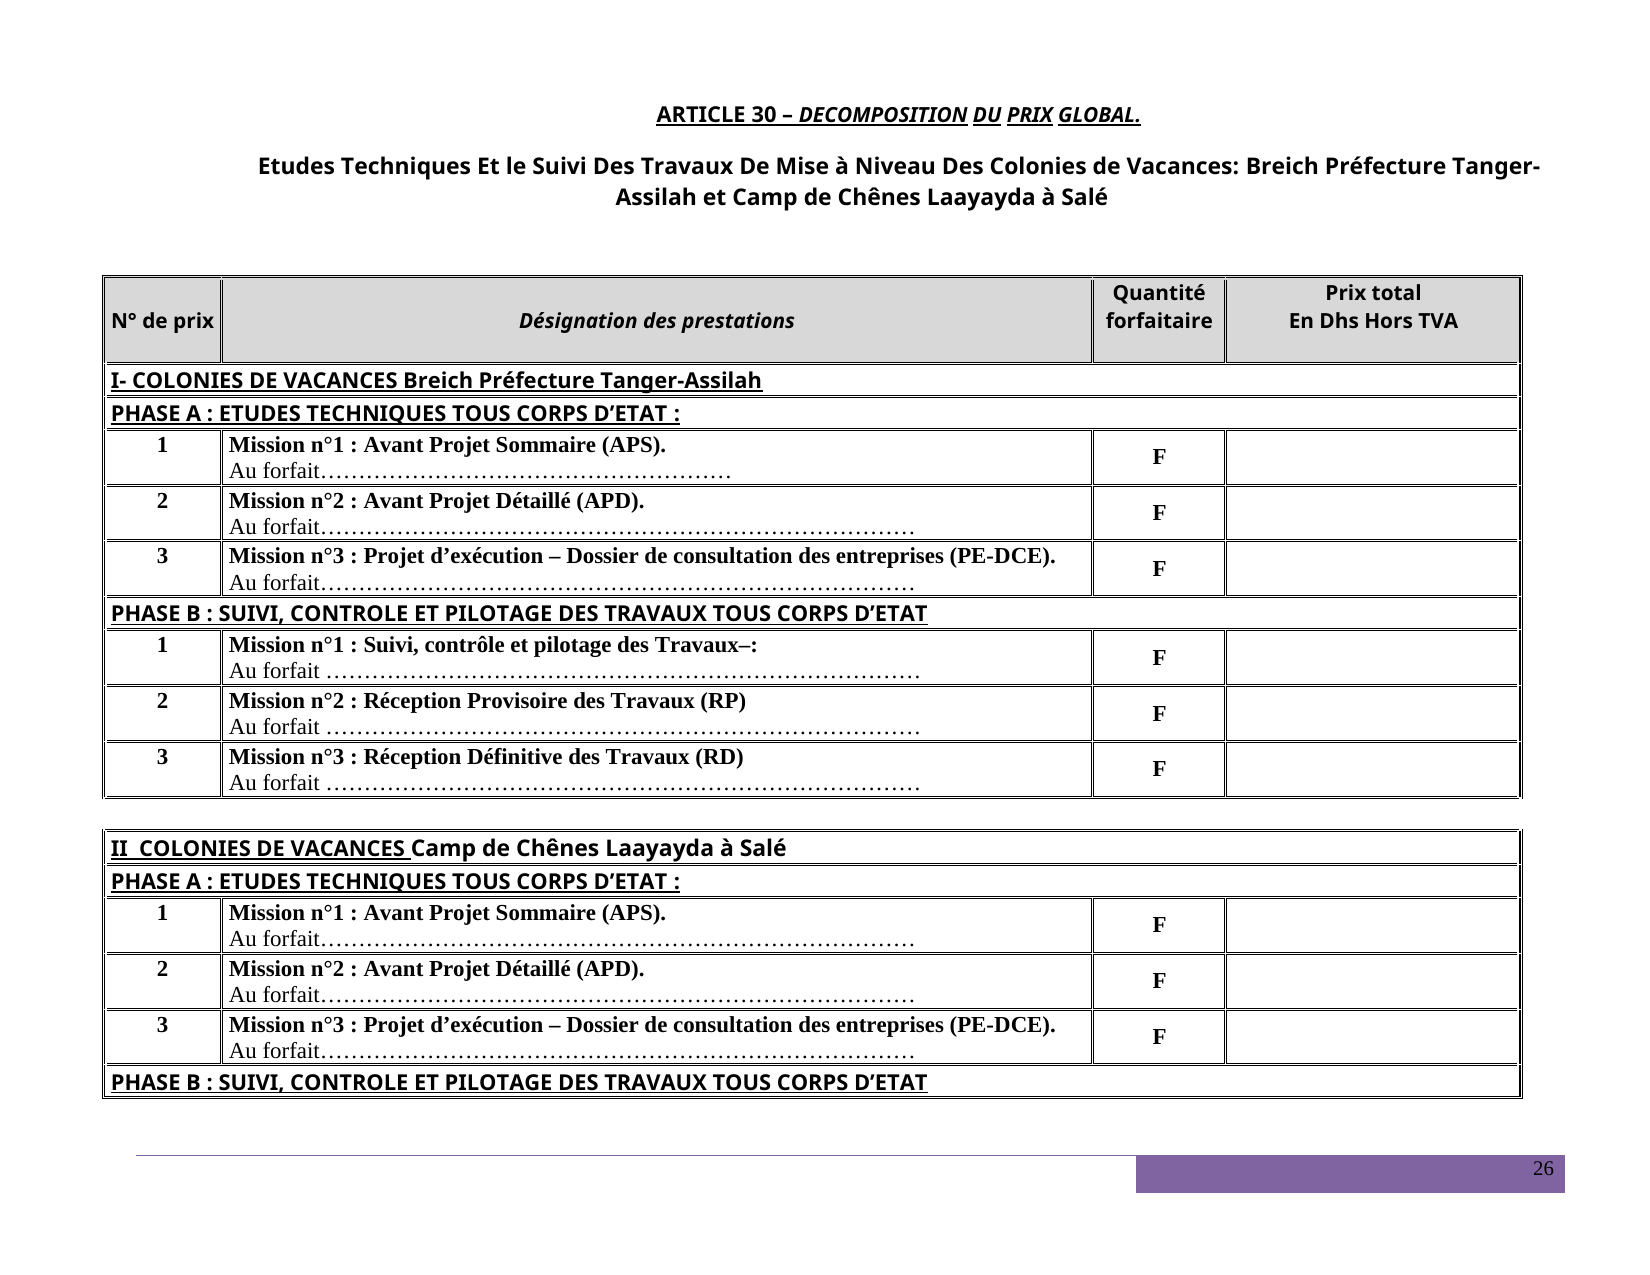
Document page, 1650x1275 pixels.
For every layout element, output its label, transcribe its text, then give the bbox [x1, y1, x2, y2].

table_cell 3 [105, 1008, 220, 1063]
text ARTICLE 30 – DECOMPOSITION DU PRIX GLOBAL. [222, 99, 1576, 129]
table_cell PHASE B : SUIVI, CONTROLE ET PILOTAGE DES TRAVAUX TOUS CORPS D’ETAT [103, 1063, 1521, 1096]
table_cell Mission n°3 : Projet d’exécution – Dossier de consultation des entreprises (PE-DCE). Au forfait…………………………………………………………………… [223, 542, 1091, 595]
table_cell 1 [105, 428, 220, 483]
table_cell II COLONIES DE VACANCES Camp de Chênes Laayayda à Salé [105, 829, 1521, 863]
table_cell [1227, 952, 1520, 1007]
table_cell 1 [105, 896, 220, 952]
table_cell F [1094, 899, 1224, 952]
table_cell [103, 796, 1521, 828]
table_cell F [1094, 743, 1224, 796]
table_header Désignation des prestations [221, 276, 1093, 362]
table_cell [1227, 896, 1520, 952]
table_cell F [1094, 631, 1224, 684]
table_cell [1227, 428, 1520, 483]
table_cell Mission n°1 : Suivi, contrôle et pilotage des Travaux–: Au forfait …………………………………………………………………… [223, 631, 1091, 684]
table_cell 2 [105, 952, 220, 1007]
table_cell 2 [103, 684, 221, 740]
table_cell 2 [105, 484, 220, 539]
table_cell Mission n°2 : Avant Projet Détaillé (APD). Au forfait…………………………………………………………………… [223, 487, 1091, 539]
table_cell [1226, 684, 1521, 740]
table_cell F [1094, 955, 1224, 1007]
table_cell Mission n°2 : Réception Provisoire des Travaux (RP) Au forfait …………………………………………………………………… [223, 687, 1091, 740]
table_cell [1226, 628, 1521, 684]
table_header Prix total En Dhs Hors TVA [1226, 278, 1519, 362]
table_header N° de prix [105, 278, 221, 362]
table_cell F [1094, 487, 1224, 539]
table_cell [1227, 1008, 1520, 1063]
table_header Quantité forfaitaire [1093, 276, 1226, 362]
table_cell PHASE B : SUIVI, CONTROLE ET PILOTAGE DES TRAVAUX TOUS CORPS D’ETAT [103, 595, 1521, 628]
table_cell [1227, 484, 1520, 539]
table_cell F [1094, 687, 1224, 740]
table_cell Mission n°3 : Réception Définitive des Travaux (RD) Au forfait …………………………………………………………………… [223, 743, 1091, 796]
table_cell PHASE A : ETUDES TECHNIQUES TOUS CORPS D’ETAT : [105, 395, 1520, 428]
table_cell F [1094, 542, 1224, 595]
table_cell Mission n°2 : Avant Projet Détaillé (APD). Au forfait…………………………………………………………………… [223, 955, 1091, 1007]
text Etudes Techniques Et le Suivi Des Travaux De Mise à Niveau Des Colonies de Vacances: Breich Préfecture Tanger-Assilah et Camp de Chênes Laayayda à Salé [148, 150, 1576, 212]
table_cell I- COLONIES DE VACANCES Breich Préfecture Tanger-Assilah [105, 362, 1520, 395]
table_cell 1 [103, 628, 221, 684]
table_cell PHASE A : ETUDES TECHNIQUES TOUS CORPS D’ETAT : [103, 863, 1521, 896]
table_cell [1226, 539, 1521, 595]
table_cell Mission n°1 : Avant Projet Sommaire (APS). Au forfait…………………………………………………………………… [223, 899, 1091, 952]
table_cell [1227, 740, 1520, 796]
table_cell F [1094, 431, 1224, 483]
table_cell Mission n°3 : Projet d’exécution – Dossier de consultation des entreprises (PE-DCE). Au forfait…………………………………………………………………… [223, 1011, 1091, 1063]
table_cell Mission n°1 : Avant Projet Sommaire (APS). Au forfait……………………………………………… [223, 431, 1091, 483]
table_cell 3 [103, 539, 221, 595]
table_cell F [1094, 1011, 1224, 1063]
table_cell 3 [105, 740, 220, 796]
